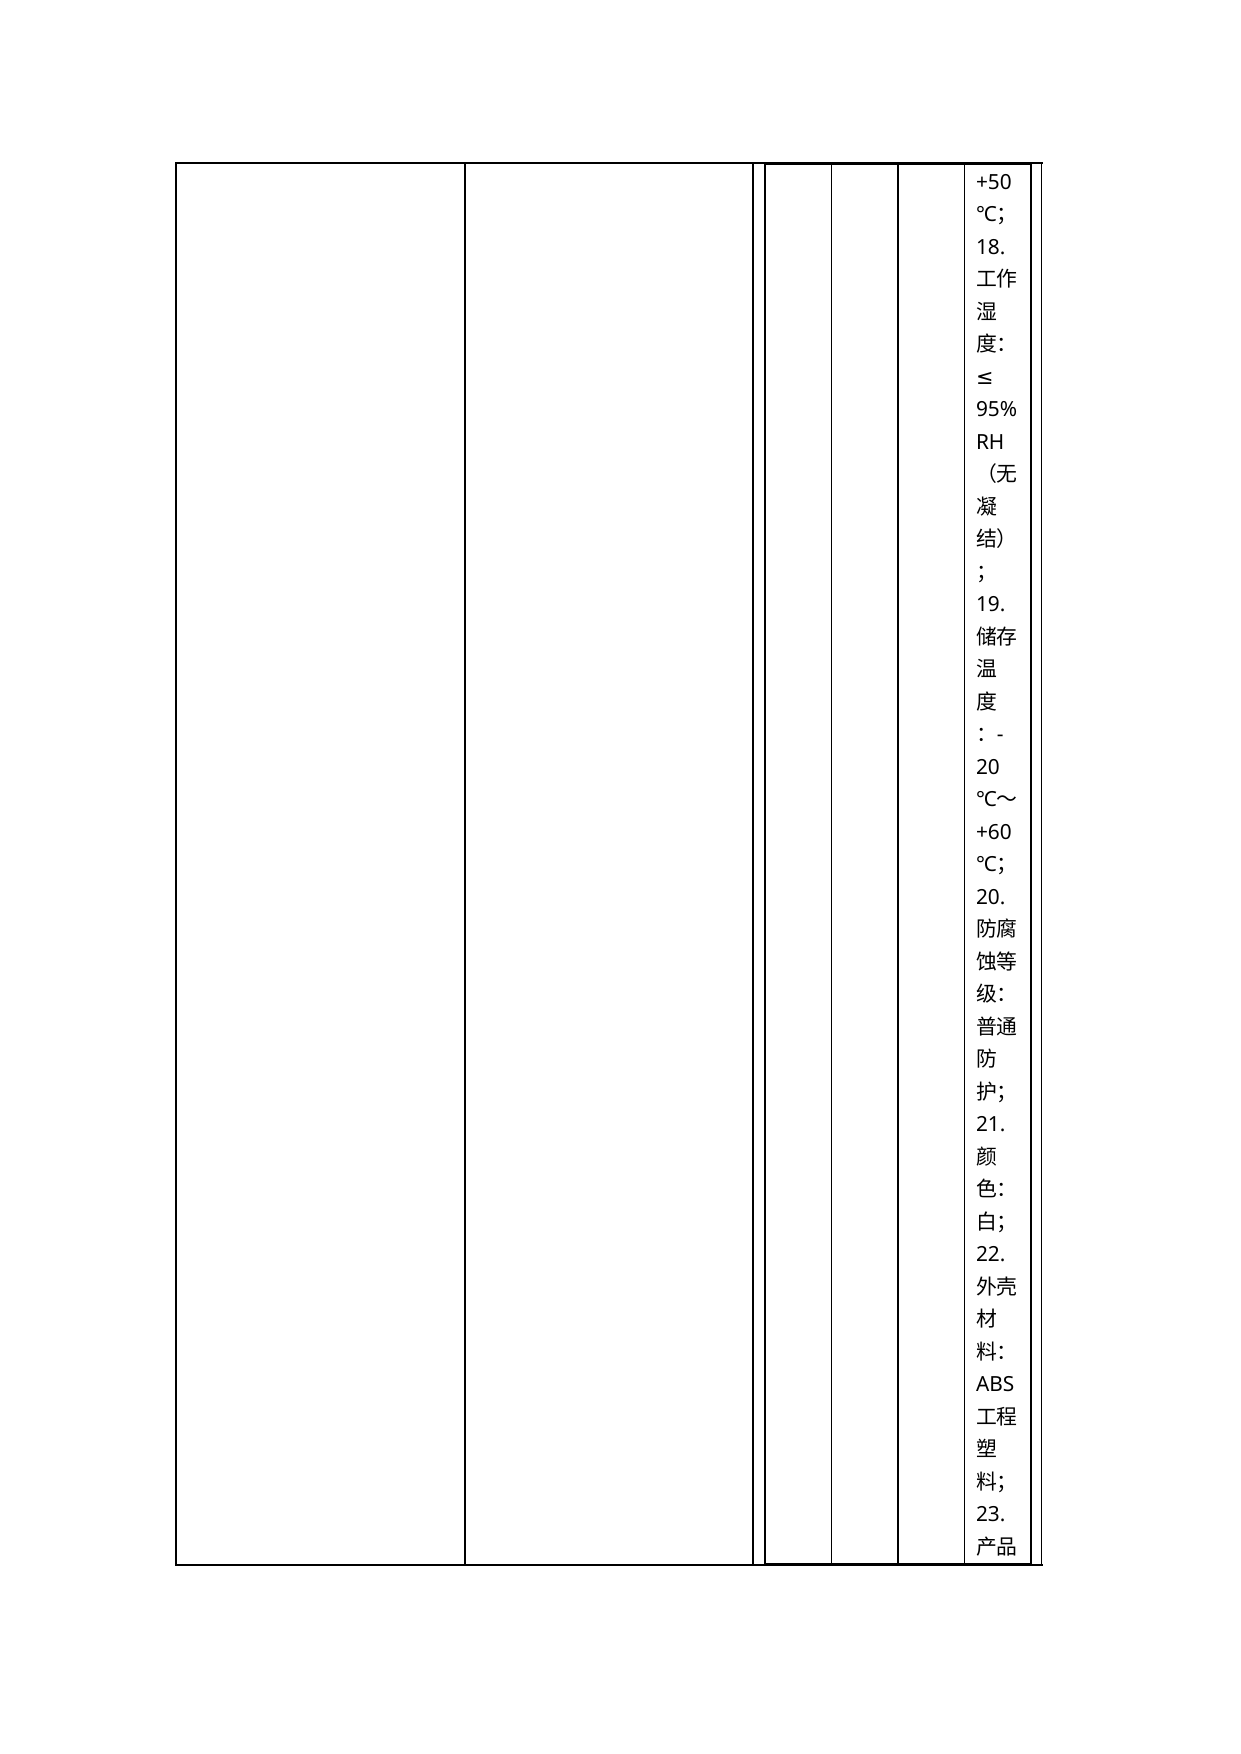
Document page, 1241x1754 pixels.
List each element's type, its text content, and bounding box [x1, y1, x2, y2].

table_cell [754, 164, 764, 1564]
table_cell [965, 165, 1030, 1563]
table_cell 1 [177, 164, 464, 1564]
table_cell [832, 165, 897, 1563]
table_cell [766, 165, 831, 1563]
table_cell [466, 164, 752, 1564]
table_cell [1032, 164, 1041, 1564]
table_cell [899, 165, 964, 1563]
